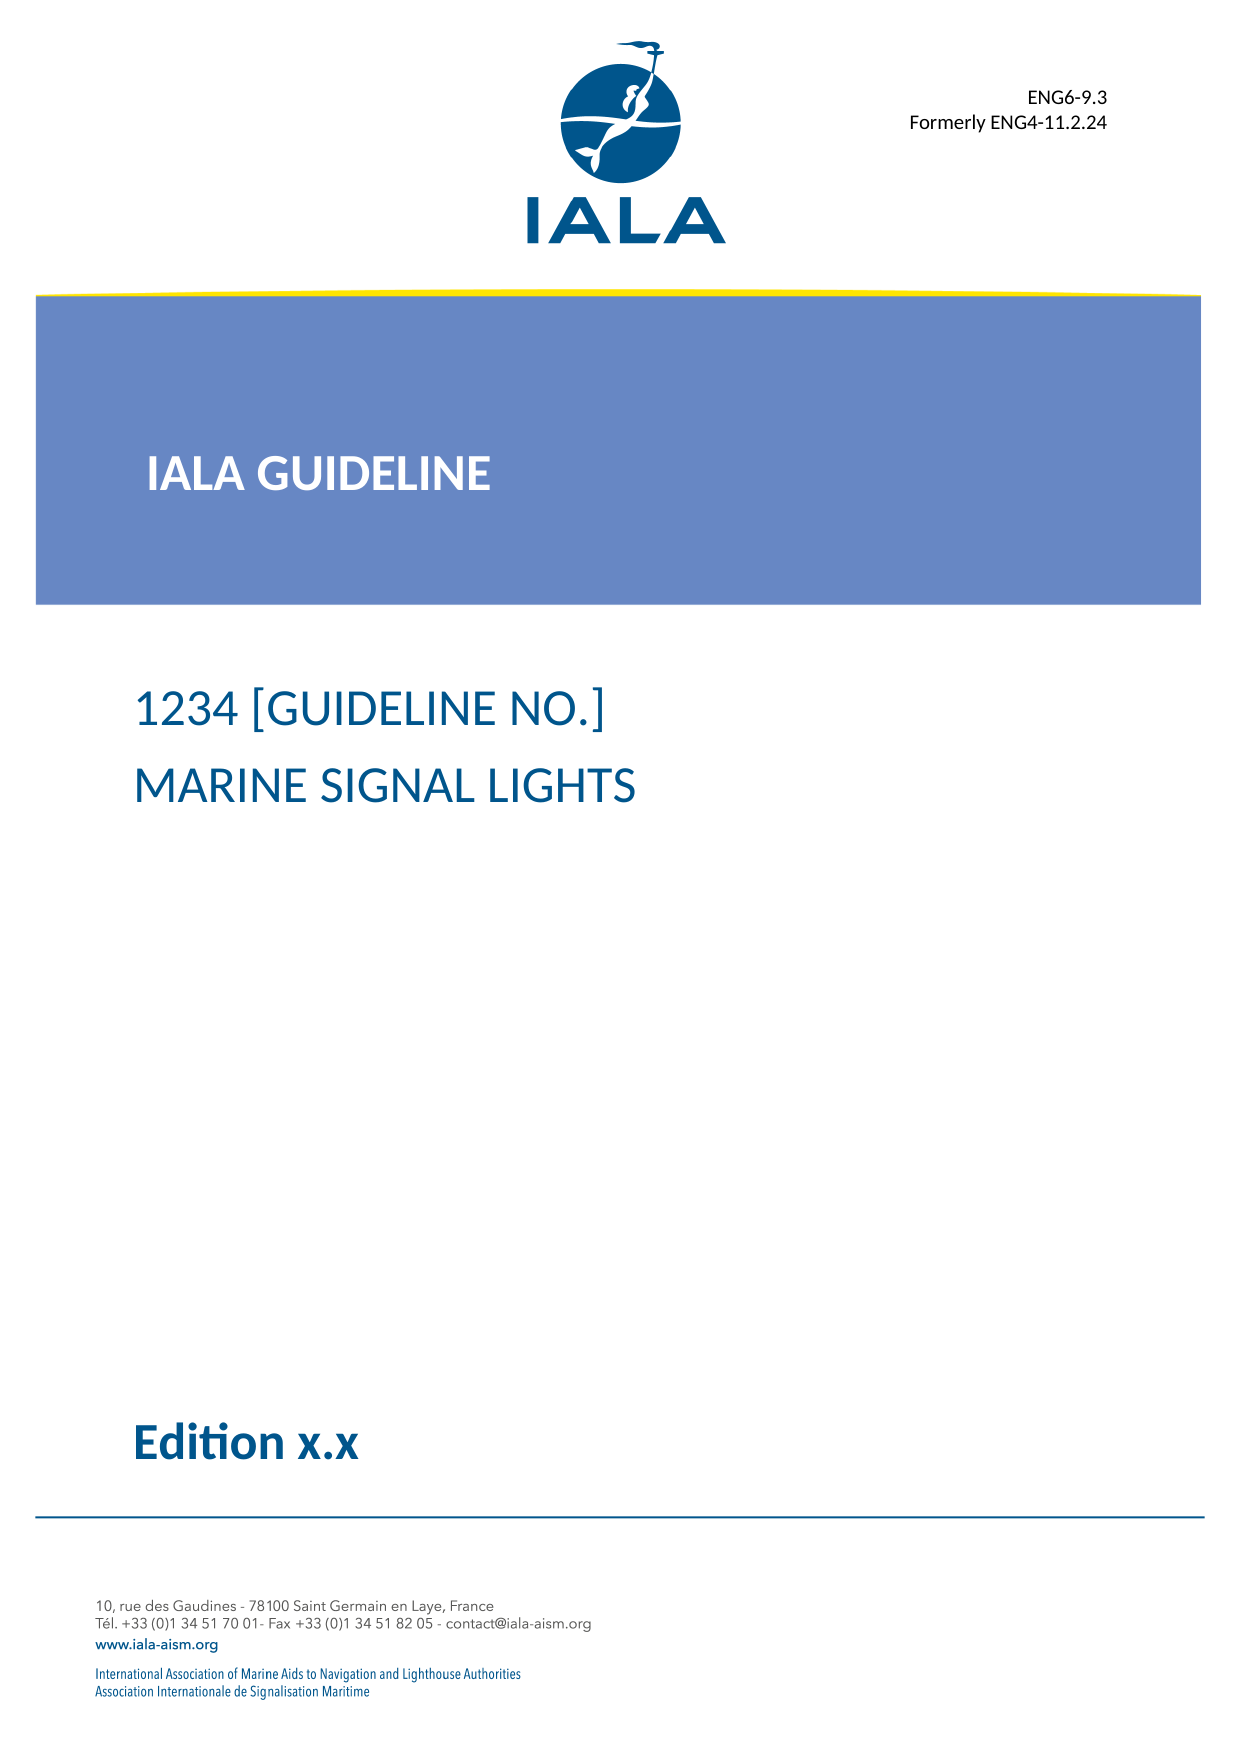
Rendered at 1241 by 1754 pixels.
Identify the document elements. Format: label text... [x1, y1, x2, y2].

picture [0, 29, 1240, 616]
picture [89, 1595, 622, 1714]
table_header IALA Guideline [40, 322, 1014, 629]
text 1234 [Guideline No.] [133, 674, 1107, 738]
text Marine signal lights [133, 761, 1107, 813]
text Edition x.x [133, 1409, 1107, 1472]
